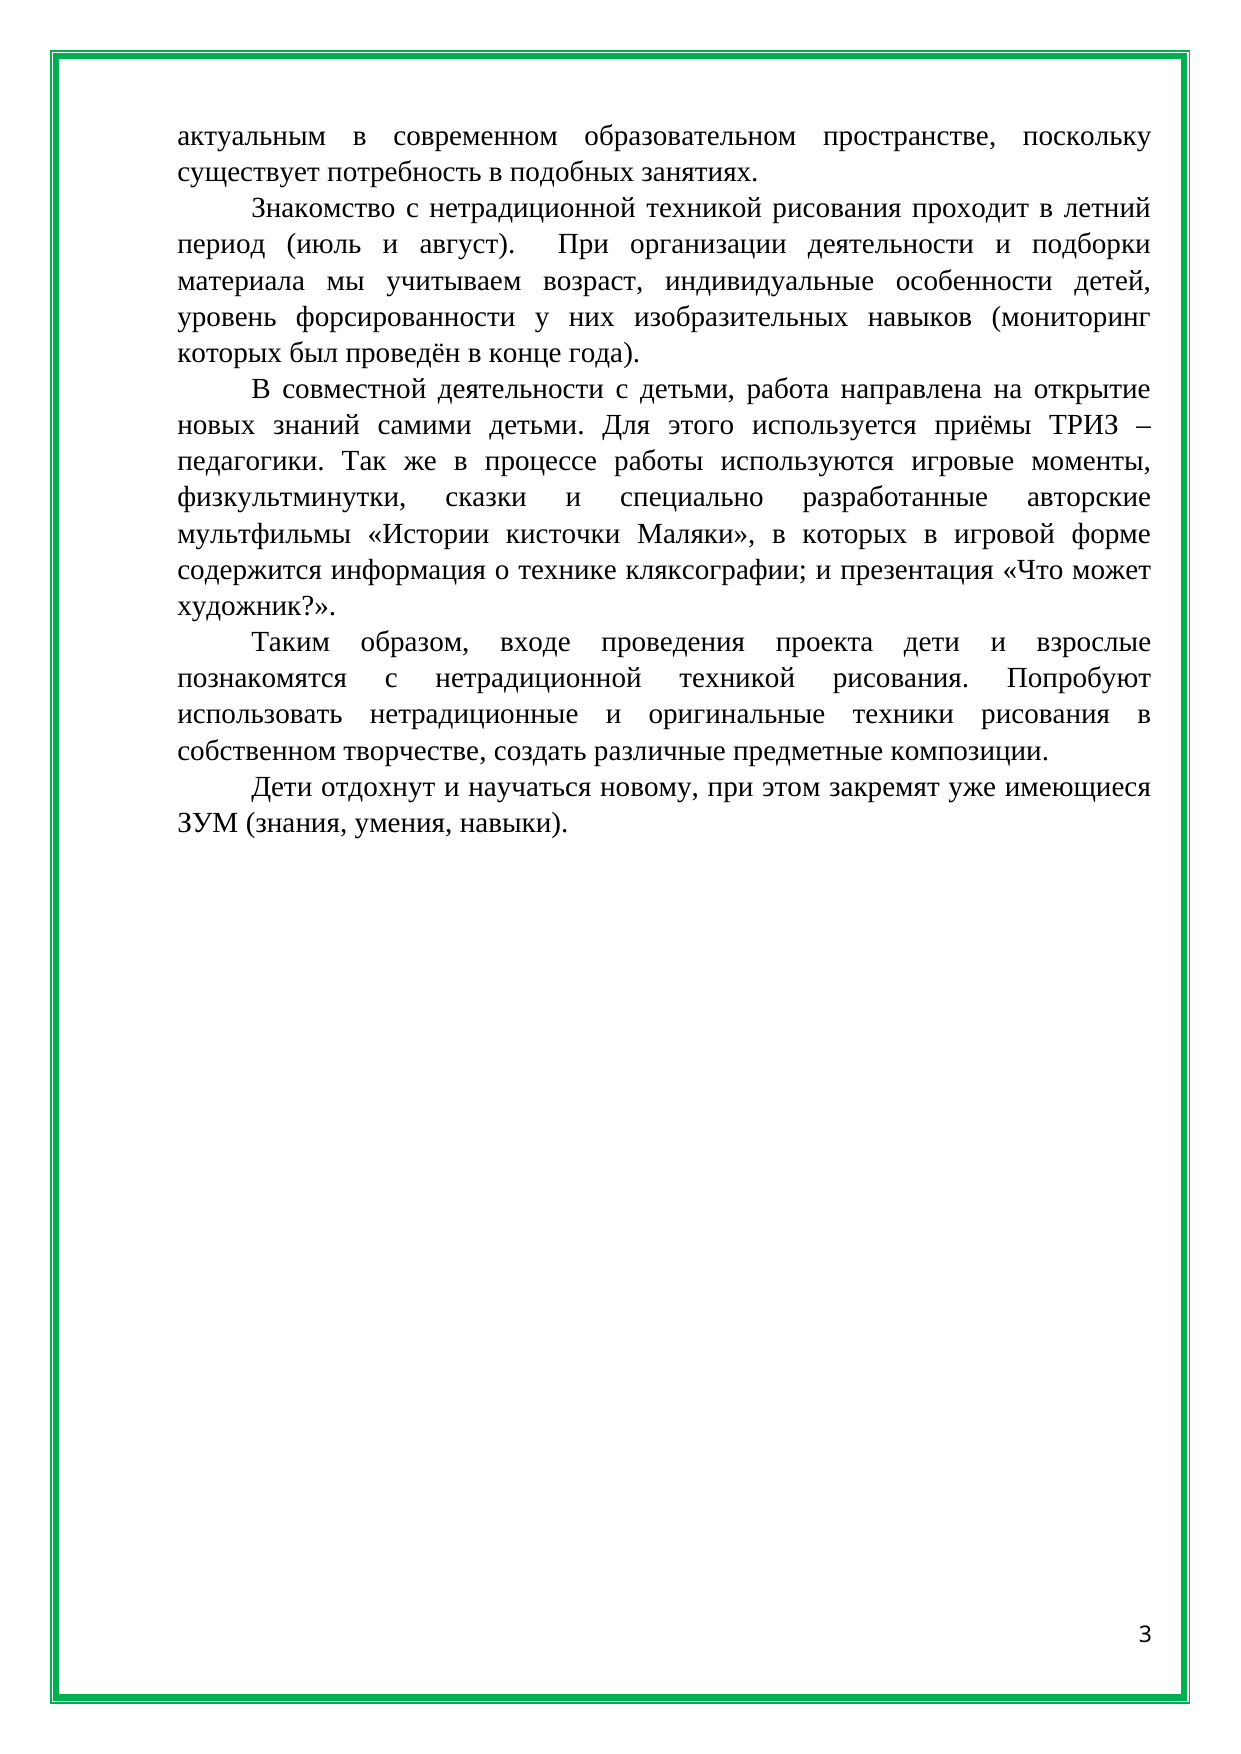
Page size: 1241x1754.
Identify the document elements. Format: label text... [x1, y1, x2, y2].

text В совместной деятельности с детьми, работа направлена на открытие новых знаний самими детьми. Для этого используется приёмы ТРИЗ – педагогики. Так же в процессе работы используются игровые моменты, физкультминутки, сказки и специально разработанные авторские мультфильмы «Истории кисточки Маляки», в которых в игровой форме содержится информация о технике кляксографии; и презентация «Что может художник?». [177, 371, 1152, 622]
text Таким образом, входе проведения проекта дети и взрослые познакомятся с нетрадиционной техникой рисования. Попробуют использовать нетрадиционные и оригинальные техники рисования в собственном творчестве, создать различные предметные композиции. [177, 624, 1152, 766]
text Дети отдохнут и научаться новому, при этом закремят уже имеющиеся ЗУМ (знания, умения, навыки). [177, 769, 1152, 838]
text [177, 118, 1152, 188]
text Знакомство с нетрадиционной техникой рисования проходит в летний период (июль и август). При организации деятельности и подборки материала мы учитываем возраст, индивидуальные особенности детей, уровень форсированности у них изобразительных навыков (мониторинг которых был проведён в конце года). [177, 190, 1152, 368]
